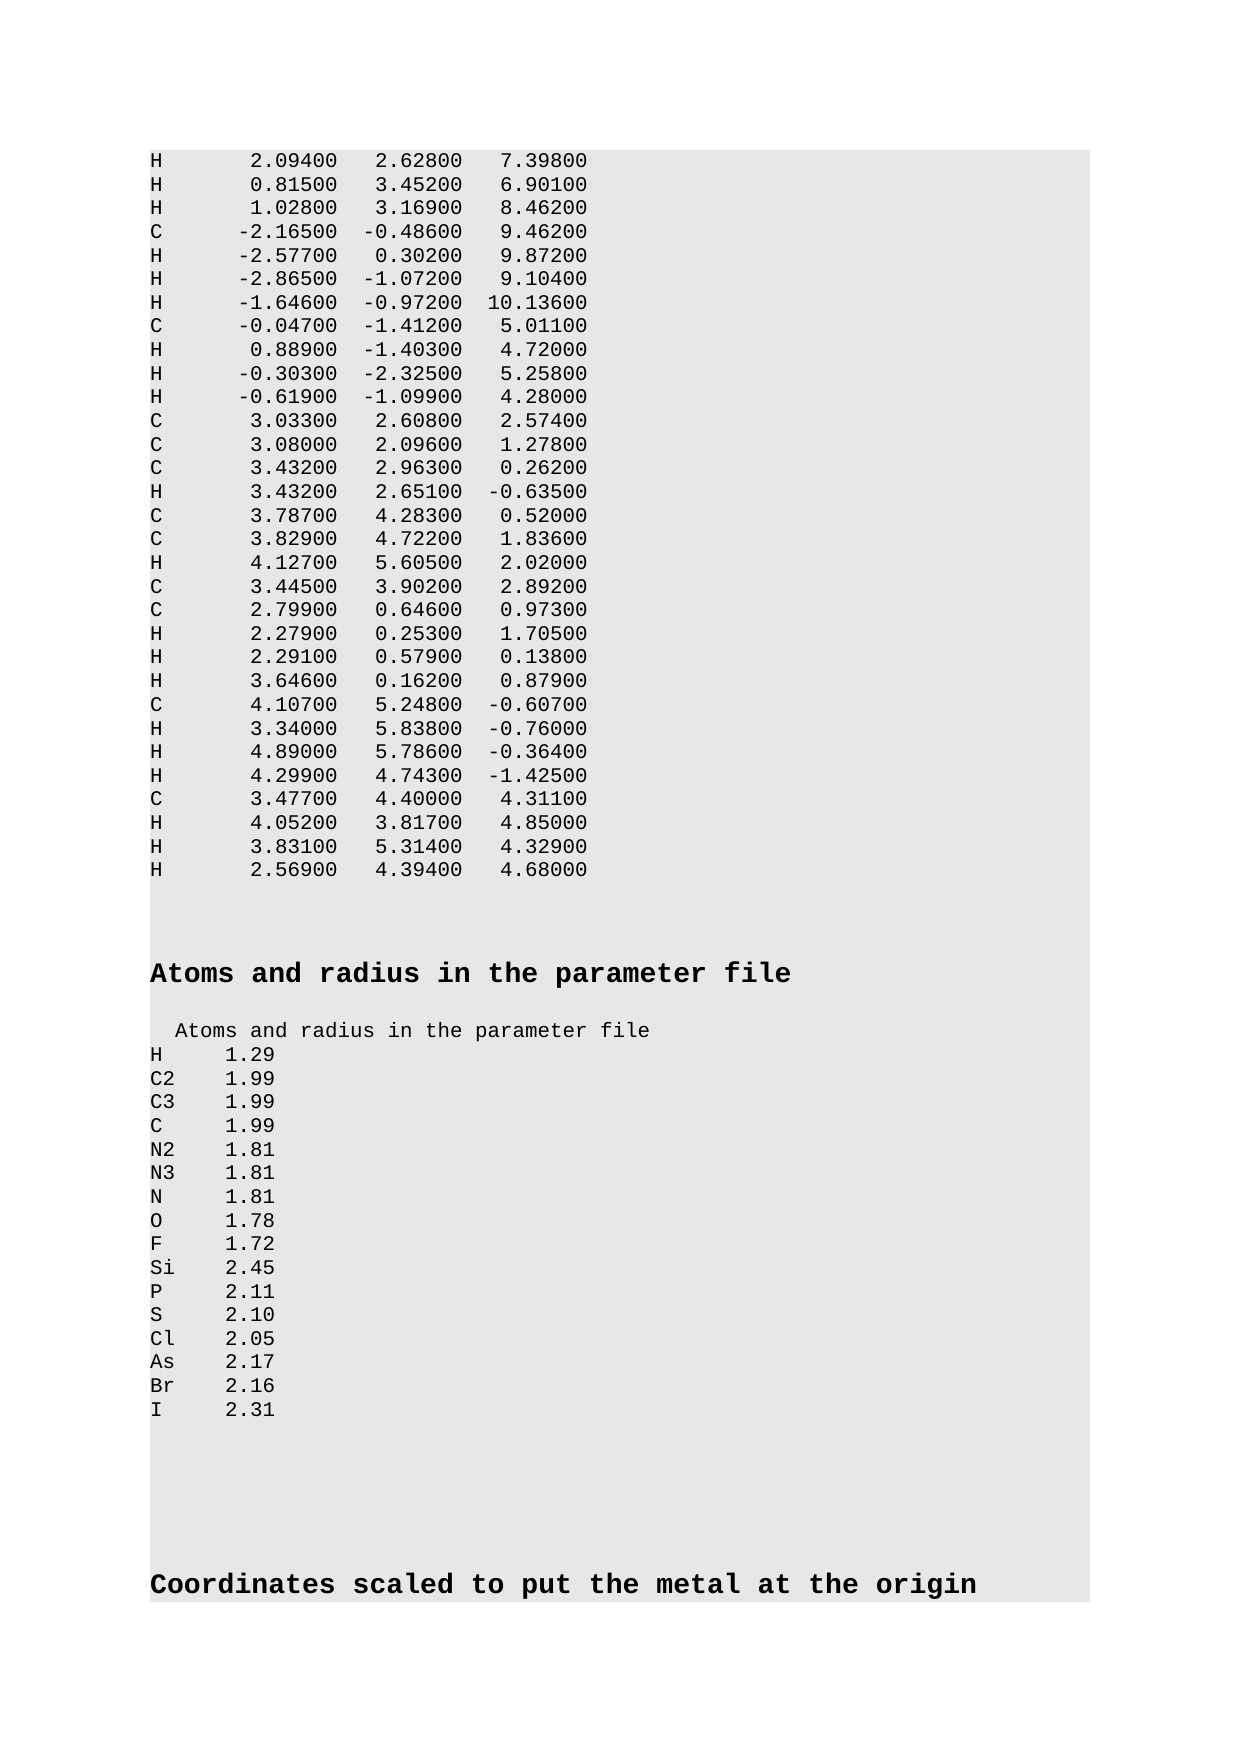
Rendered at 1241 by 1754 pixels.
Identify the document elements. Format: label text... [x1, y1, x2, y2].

text Atoms and radius in the parameter file H 1.29 C2 1.99 C3 1.99 C 1.99 N2 1.81 N3 1.81 N 1.81 O 1.78 F 1.72 Si 2.45 P 2.11 S 2.10 Cl 2.05 As 2.17 Br 2.16 I 2.31 [150, 1021, 1090, 1541]
subtitle Coordinates scaled to put the metal at the origin [150, 1570, 1090, 1602]
subtitle Atoms and radius in the parameter file [150, 959, 1090, 991]
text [150, 150, 1090, 930]
